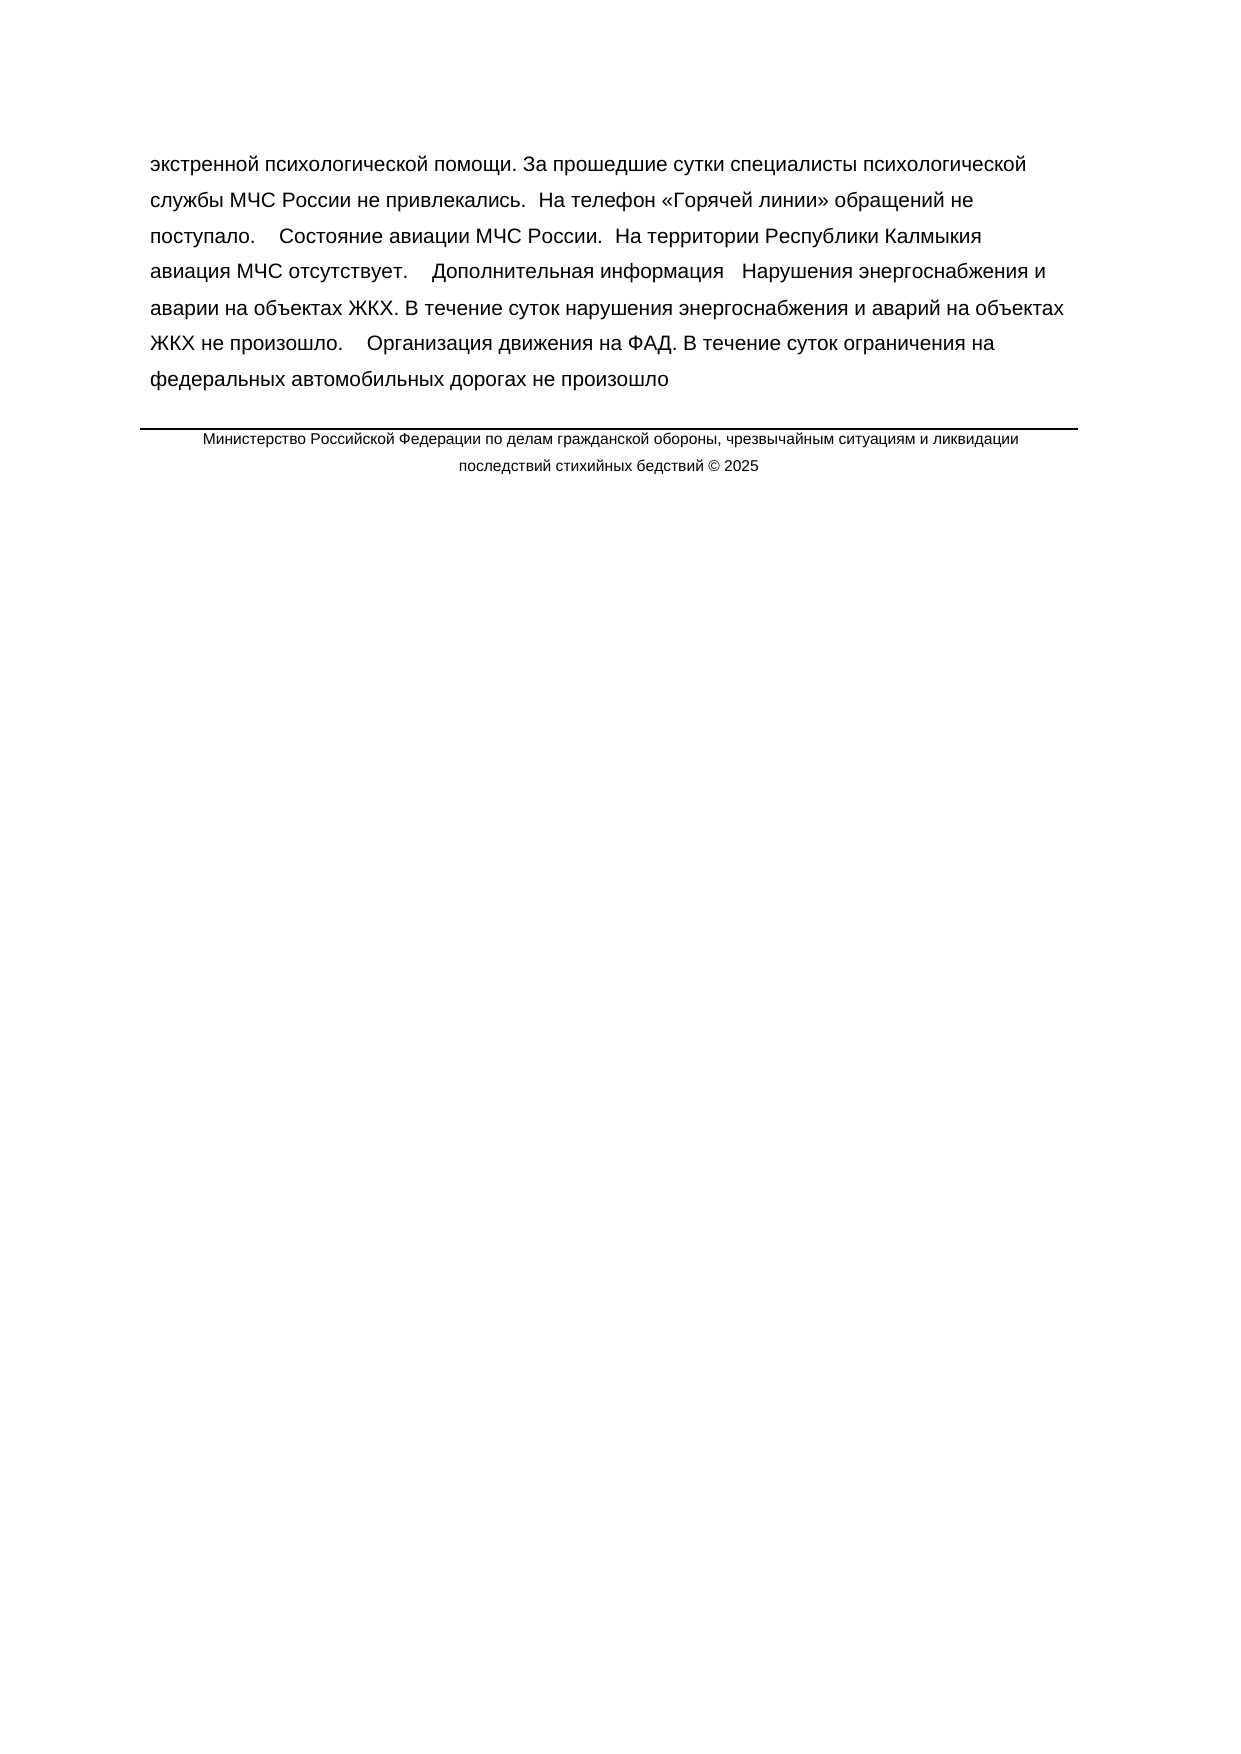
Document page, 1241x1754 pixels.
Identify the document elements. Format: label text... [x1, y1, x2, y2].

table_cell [140, 150, 1078, 428]
table_cell Министерство Российской Федерации по делам гражданской обороны, чрезвычайным ситуациям и ликвидации последствий стихийных бедствий © 2025 [140, 430, 1078, 512]
